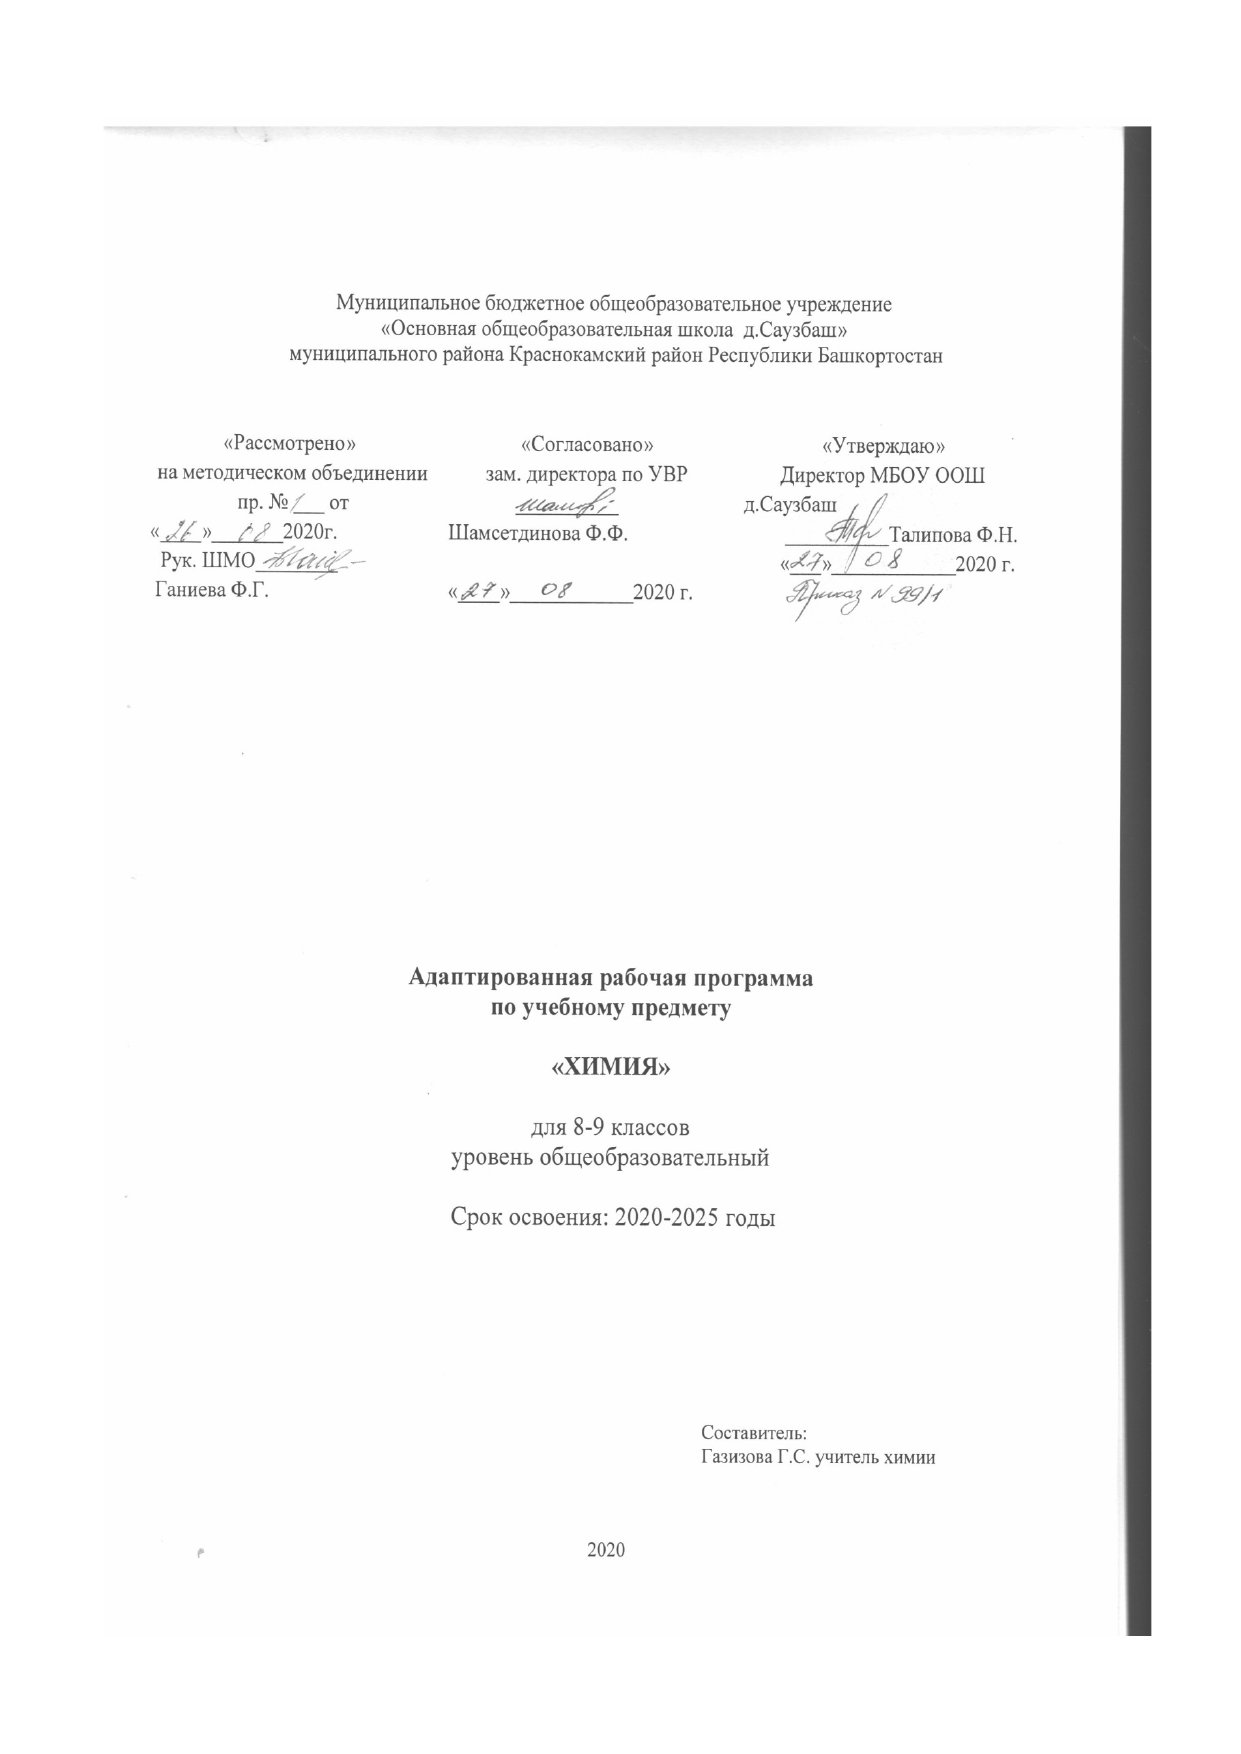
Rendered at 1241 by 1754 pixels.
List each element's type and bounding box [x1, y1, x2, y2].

picture [103, 118, 1152, 1636]
